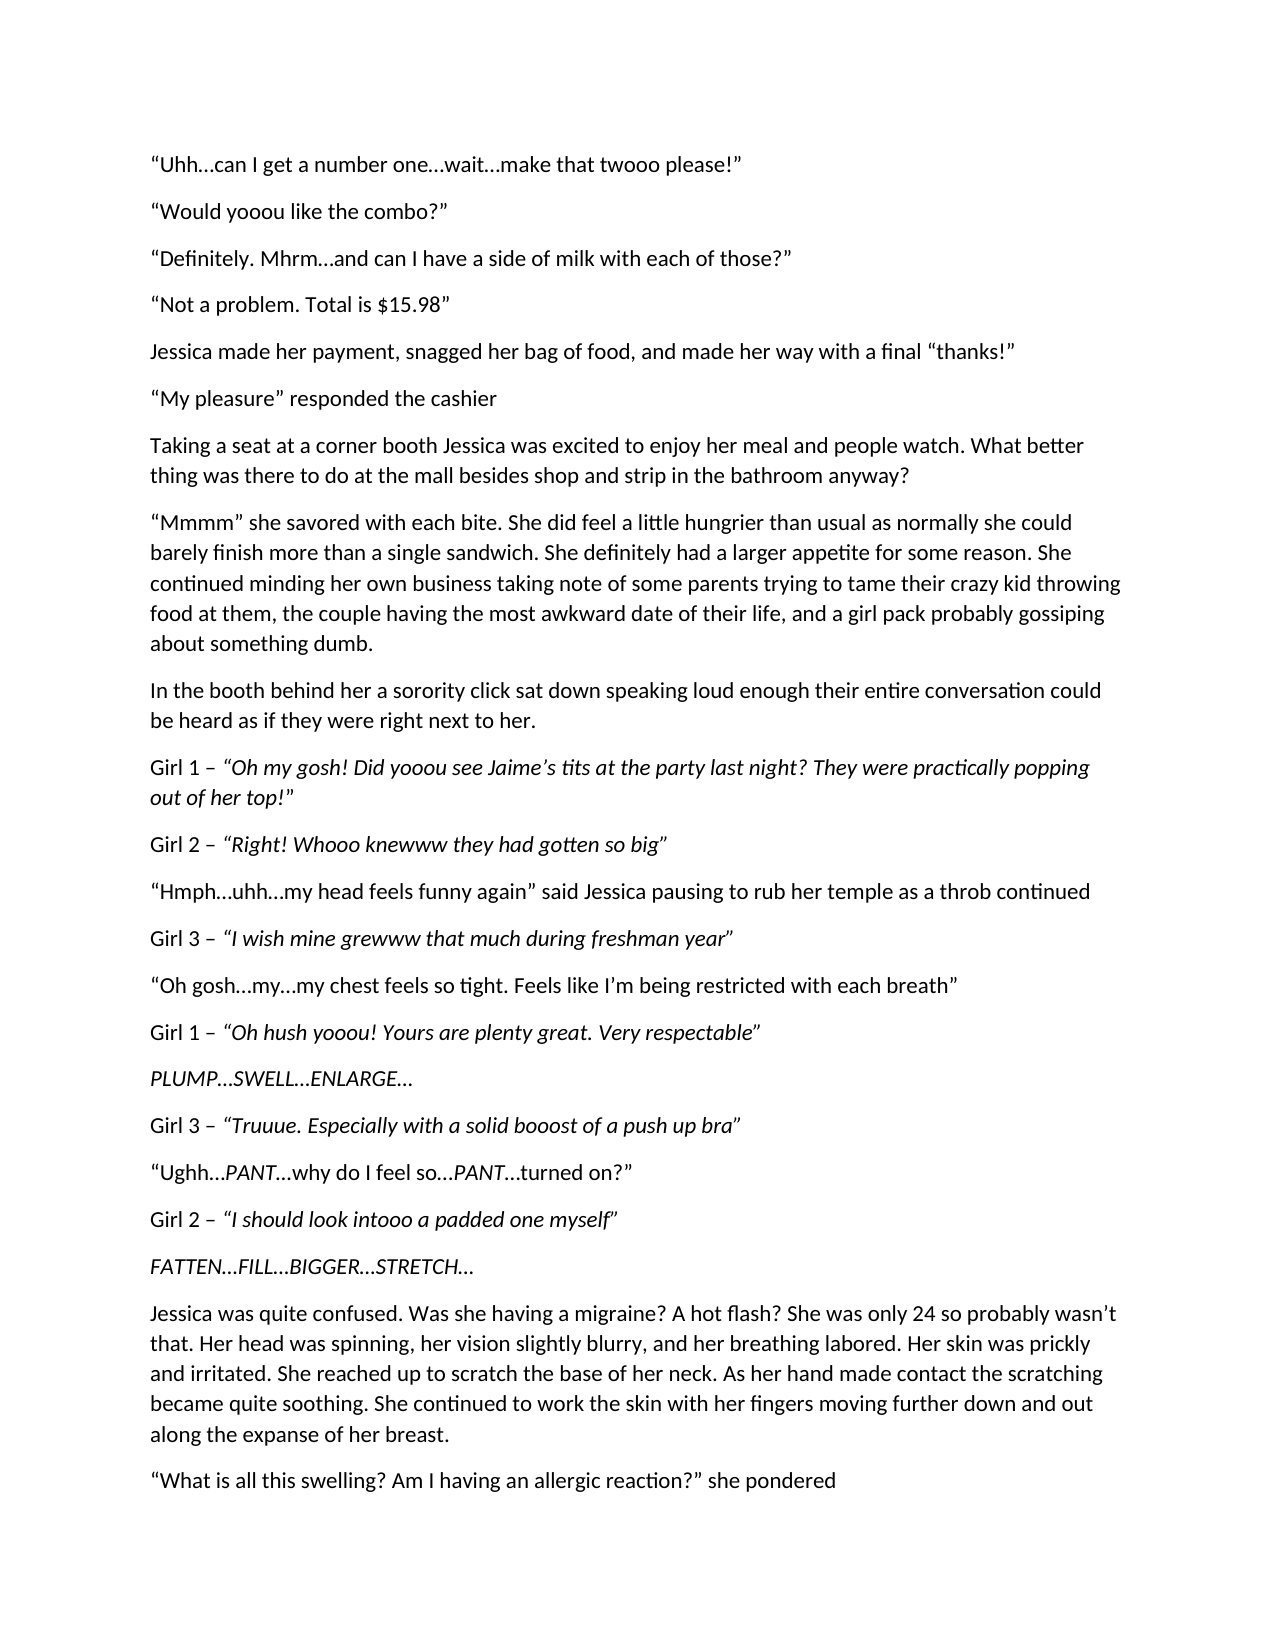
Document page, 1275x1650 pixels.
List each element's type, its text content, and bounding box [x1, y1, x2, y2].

text “Oh gosh…my…my chest feels so tight. Feels like I’m being restricted with each breath” [150, 971, 1125, 999]
text “Mmmm” she savored with each bite. She did feel a little hungrier than usual as normally she could barely finish more than a single sandwich. She definitely had a larger appetite for some reason. She continued minding her own business taking note of some parents trying to tame their crazy kid throwing food at them, the couple having the most awkward date of their life, and a girl pack probably gossiping about something dumb. [150, 508, 1125, 657]
text Girl 1 – “Oh my gosh! Did yooou see Jaime’s tits at the party last night? They were practically popping out of her top!” [150, 753, 1125, 811]
text Girl 3 – “I wish mine grewww that much during freshman year” [150, 924, 1125, 952]
text “Hmph…uhh…my head feels funny again” said Jessica pausing to rub her temple as a throb continued [150, 877, 1125, 905]
text FATTEN…FILL…BIGGER…STRETCH… [150, 1252, 1125, 1280]
text “My pleasure” responded the cashier [150, 384, 1125, 412]
text Jessica made her payment, snagged her bag of food, and made her way with a final “thanks!” [150, 337, 1125, 366]
text “What is all this swelling? Am I having an allergic reaction?” she pondered [150, 1467, 1125, 1495]
text PLUMP…SWELL…ENLARGE… [150, 1064, 1125, 1093]
text Girl 2 – “I should look intooo a padded one myself” [150, 1205, 1125, 1233]
text In the booth behind her a sorority click sat down speaking loud enough their entire conversation could be heard as if they were right next to her. [150, 676, 1125, 734]
text “Ughh…PANT…why do I feel so…PANT…turned on?” [150, 1158, 1125, 1186]
text Girl 3 – “Truuue. Especially with a solid booost of a push up bra” [150, 1111, 1125, 1139]
text Jessica was quite confused. Was she having a migraine? A hot flash? She was only 24 so probably wasn’t that. Her head was spinning, her vision slightly blurry, and her breathing labored. Her skin was prickly and irritated. She reached up to scratch the base of her neck. As her hand made contact the scratching became quite soothing. She continued to work the skin with her fingers moving further down and out along the expanse of her breast. [150, 1299, 1125, 1448]
text Taking a seat at a corner booth Jessica was excited to enjoy her meal and people watch. What better thing was there to do at the mall besides shop and strip in the bathroom anyway? [150, 431, 1125, 489]
text Girl 1 – “Oh hush yooou! Yours are plenty great. Very respectable” [150, 1018, 1125, 1046]
text “Definitely. Mhrm…and can I have a side of milk with each of those?” [150, 244, 1125, 272]
text Girl 2 – “Right! Whooo knewww they had gotten so big” [150, 830, 1125, 858]
text “Would yooou like the combo?” [150, 197, 1125, 225]
text “Not a problem. Total is $15.98” [150, 291, 1125, 319]
text “Uhh…can I get a number one…wait…make that twooo please!” [150, 150, 1125, 178]
